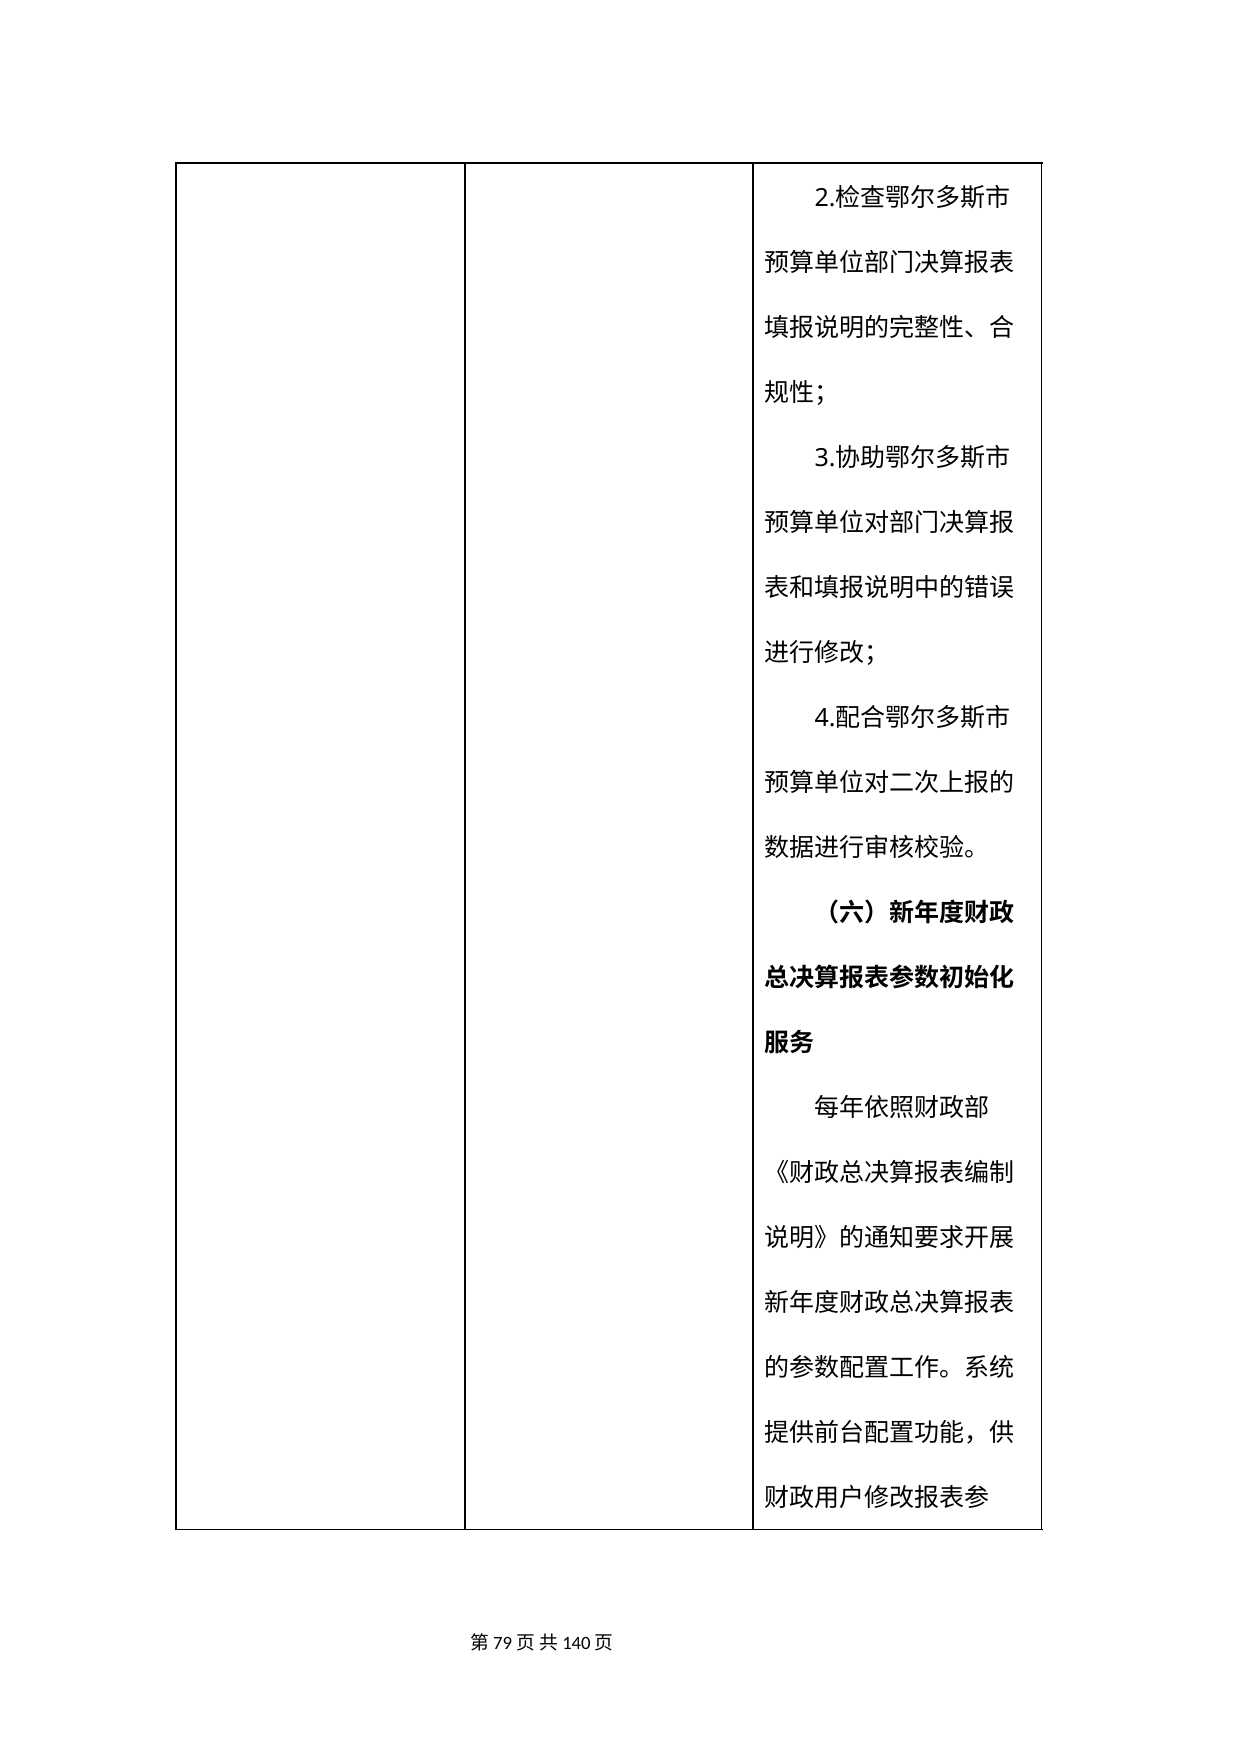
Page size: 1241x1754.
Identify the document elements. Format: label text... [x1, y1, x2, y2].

table_cell 4 [177, 164, 464, 1528]
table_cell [754, 164, 1041, 1528]
table_cell [466, 164, 752, 1528]
